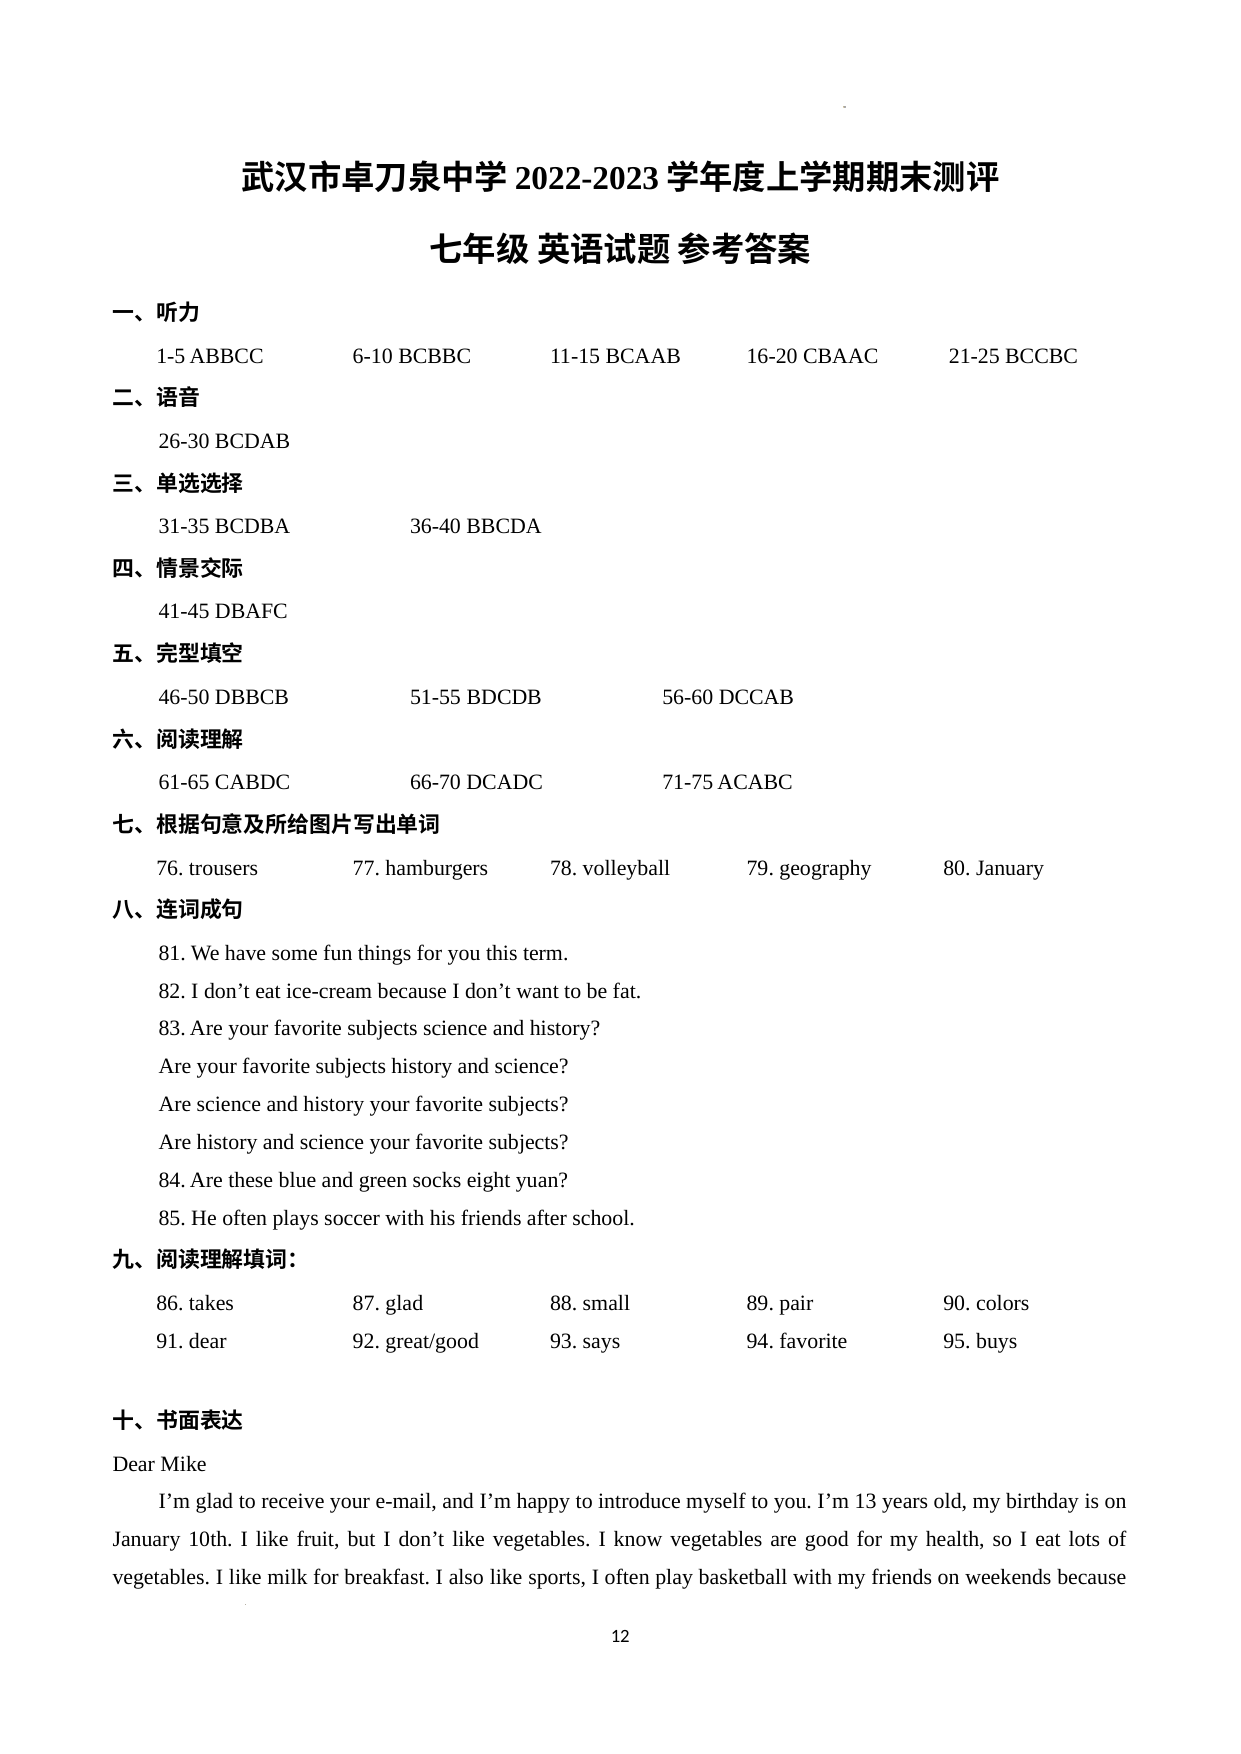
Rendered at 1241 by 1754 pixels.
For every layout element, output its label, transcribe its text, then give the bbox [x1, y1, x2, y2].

text 1-5 ABBCC 6-10 BCBBC 11-15 BCAAB 16-20 CBAAC 21-25 BCCBC [112, 343, 1128, 368]
text 46-50 DBBCB 51-55 BDCDB 56-60 DCCAB [112, 684, 1128, 709]
text Are your favorite subjects history and science? [112, 1053, 1128, 1078]
text 十、书面表达 [112, 1403, 1128, 1435]
text 四、情景交际 [112, 551, 1128, 583]
text 61-65 CABDC 66-70 DCADC 71-75 ACABC [112, 769, 1128, 794]
text Are science and history your favorite subjects? [112, 1091, 1128, 1116]
text 85. He often plays soccer with his friends after school. [112, 1204, 1128, 1230]
text 八、连词成句 [112, 892, 1128, 924]
text 二、语音 [112, 380, 1128, 412]
text 三、单选选择 [112, 466, 1128, 497]
text Are history and science your favorite subjects? [112, 1129, 1128, 1154]
text 26-30 BCDAB [112, 428, 1128, 453]
text 九、阅读理解填词： [112, 1242, 1128, 1274]
text Dear Mike [112, 1451, 1128, 1476]
text 91. dear 92. great/good 93. says 94. favorite 95. buys [112, 1328, 1128, 1353]
text 81. We have some fun things for you this term. [112, 940, 1128, 965]
text 五、完型填空 [112, 636, 1128, 668]
text 七年级 英语试题 参考答案 [112, 223, 1128, 271]
text 31-35 BCDBA 36-40 BBCDA [112, 513, 1128, 538]
text 76. trousers 77. hamburgers 78. volleyball 79. geography 80. January [112, 854, 1128, 880]
text 七、根据句意及所给图片写出单词 [112, 807, 1128, 839]
text 86. takes 87. glad 88. small 89. pair 90. colors [112, 1290, 1128, 1315]
text 83. Are your favorite subjects science and history? [112, 1015, 1128, 1041]
text 82. I don’t eat ice-cream because I don’t want to be fat. [112, 978, 1128, 1003]
text 武汉市卓刀泉中学2022-2023学年度上学期期末测评 [112, 151, 1128, 199]
text 一、听力 [112, 295, 1128, 327]
text 41-45 DBAFC [112, 598, 1128, 624]
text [112, 1488, 1128, 1589]
text 六、阅读理解 [112, 722, 1128, 753]
text 84. Are these blue and green socks eight yuan? [112, 1167, 1128, 1192]
